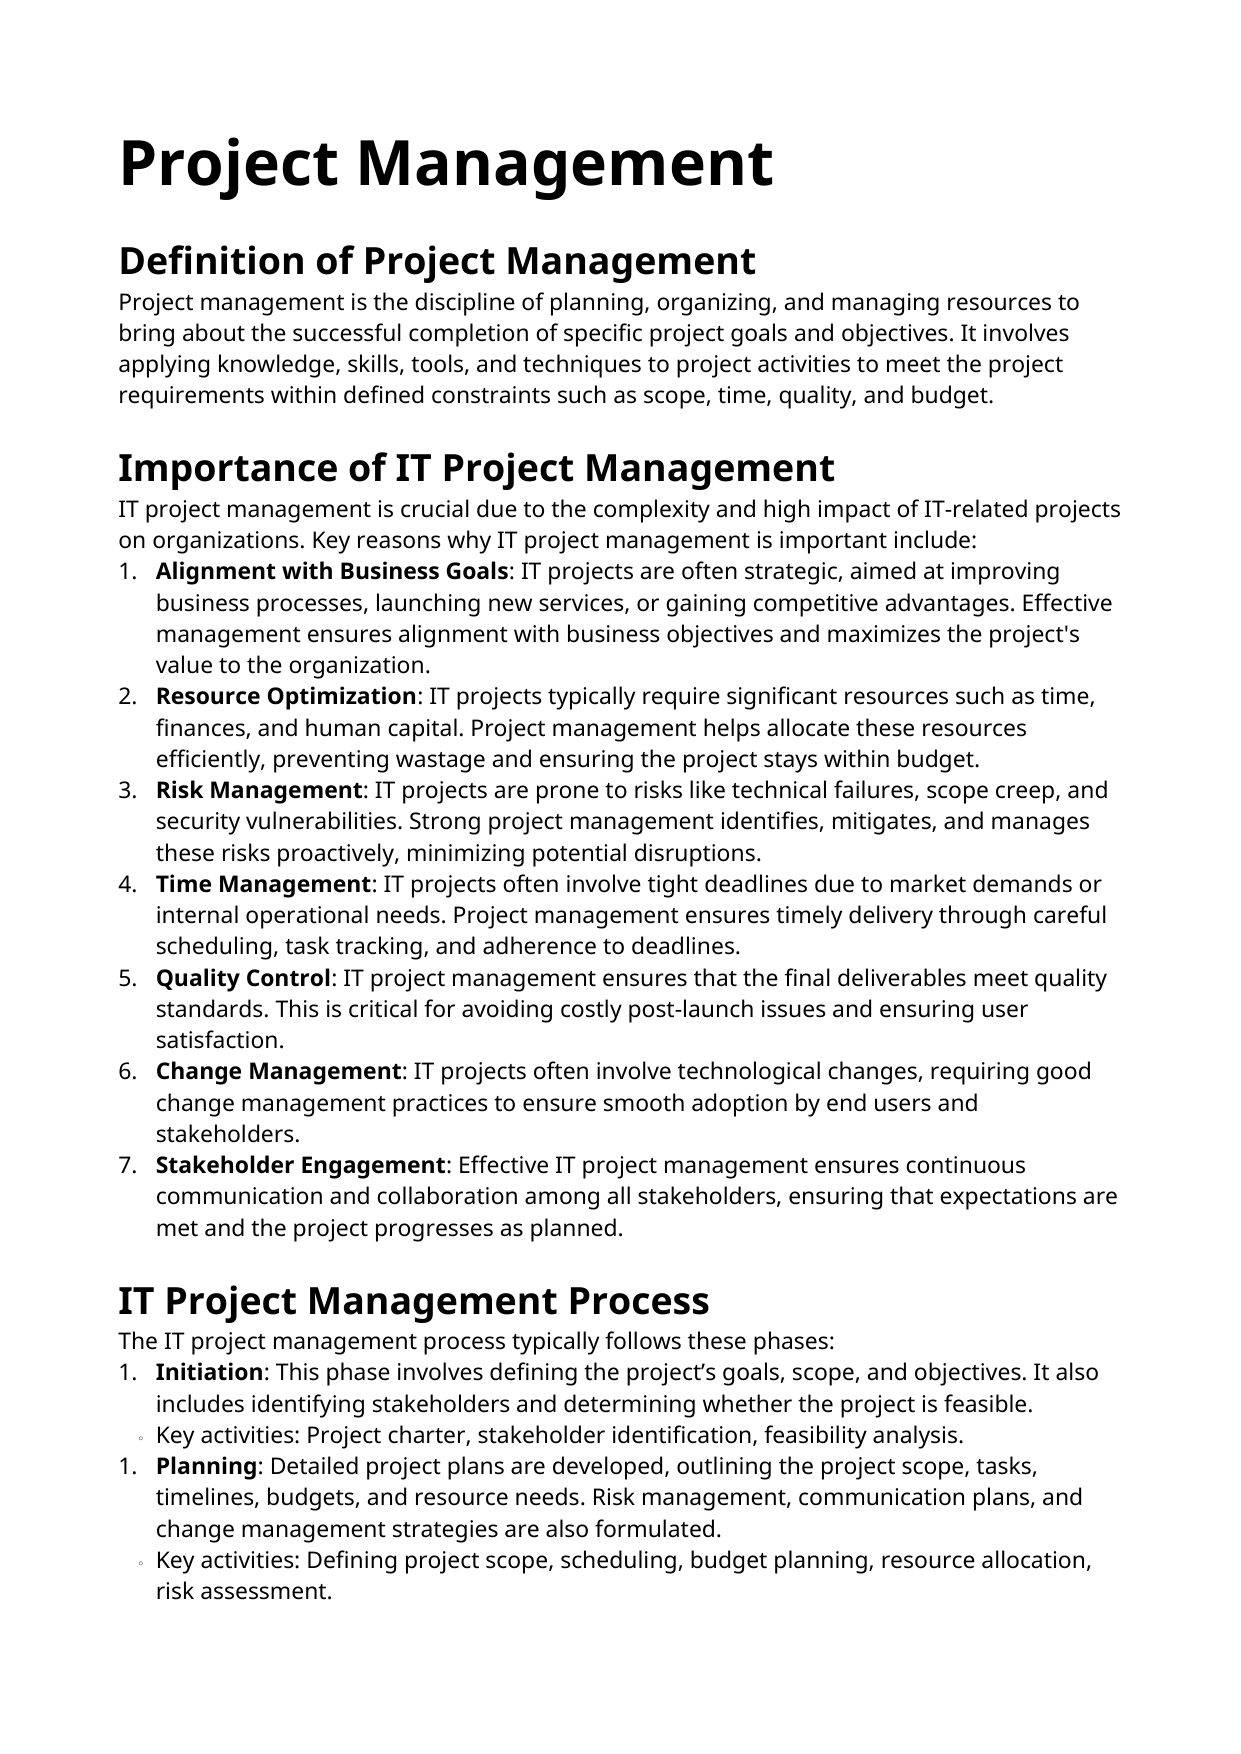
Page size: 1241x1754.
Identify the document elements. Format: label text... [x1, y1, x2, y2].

subtitle Definition of Project Management [118, 234, 1122, 286]
list Stakeholder Engagement: Effective IT project management ensures continuous communication and collaboration among all stakeholders, ensuring that expectations are met and the project progresses as planned. [118, 1149, 1122, 1243]
list Quality Control: IT project management ensures that the final deliverables meet quality standards. This is critical for avoiding costly post-launch issues and ensuring user satisfaction. [118, 962, 1122, 1055]
title Project Management [118, 118, 1122, 203]
list Resource Optimization: IT projects typically require significant resources such as time, finances, and human capital. Project management helps allocate these resources efficiently, preventing wastage and ensuring the project stays within budget. [118, 680, 1122, 774]
list Initiation: This phase involves defining the project’s goals, scope, and objectives. It also includes identifying stakeholders and determining whether the project is feasible. [118, 1356, 1122, 1419]
list Time Management: IT projects often involve tight deadlines due to market demands or internal operational needs. Project management ensures timely delivery through careful scheduling, task tracking, and adherence to deadlines. [118, 868, 1122, 962]
list Planning: Detailed project plans are developed, outlining the project scope, tasks, timelines, budgets, and resource needs. Risk management, communication plans, and change management strategies are also formulated. [118, 1450, 1122, 1544]
subtitle IT Project Management Process [118, 1274, 1122, 1325]
list Risk Management: IT projects are prone to risks like technical failures, scope creep, and security vulnerabilities. Strong project management identifies, mitigates, and manages these risks proactively, minimizing potential disruptions. [118, 774, 1122, 868]
subtitle Importance of IT Project Management [118, 442, 1122, 493]
list Key activities: Defining project scope, scheduling, budget planning, resource allocation, risk assessment. [137, 1544, 1122, 1606]
text Project management is the discipline of planning, organizing, and managing resources to bring about the successful completion of specific project goals and objectives. It involves applying knowledge, skills, tools, and techniques to project activities to meet the project requirements within defined constraints such as scope, time, quality, and budget. [118, 286, 1122, 411]
text IT project management is crucial due to the complexity and high impact of IT-related projects on organizations. Key reasons why IT project management is important include: [118, 493, 1122, 555]
list Alignment with Business Goals: IT projects are often strategic, aimed at improving business processes, launching new services, or gaining competitive advantages. Effective management ensures alignment with business objectives and maximizes the project's value to the organization. [118, 555, 1122, 680]
text The IT project management process typically follows these phases: [118, 1325, 1122, 1356]
list Key activities: Project charter, stakeholder identification, feasibility analysis. [137, 1419, 1122, 1450]
list Change Management: IT projects often involve technological changes, requiring good change management practices to ensure smooth adoption by end users and stakeholders. [118, 1055, 1122, 1149]
